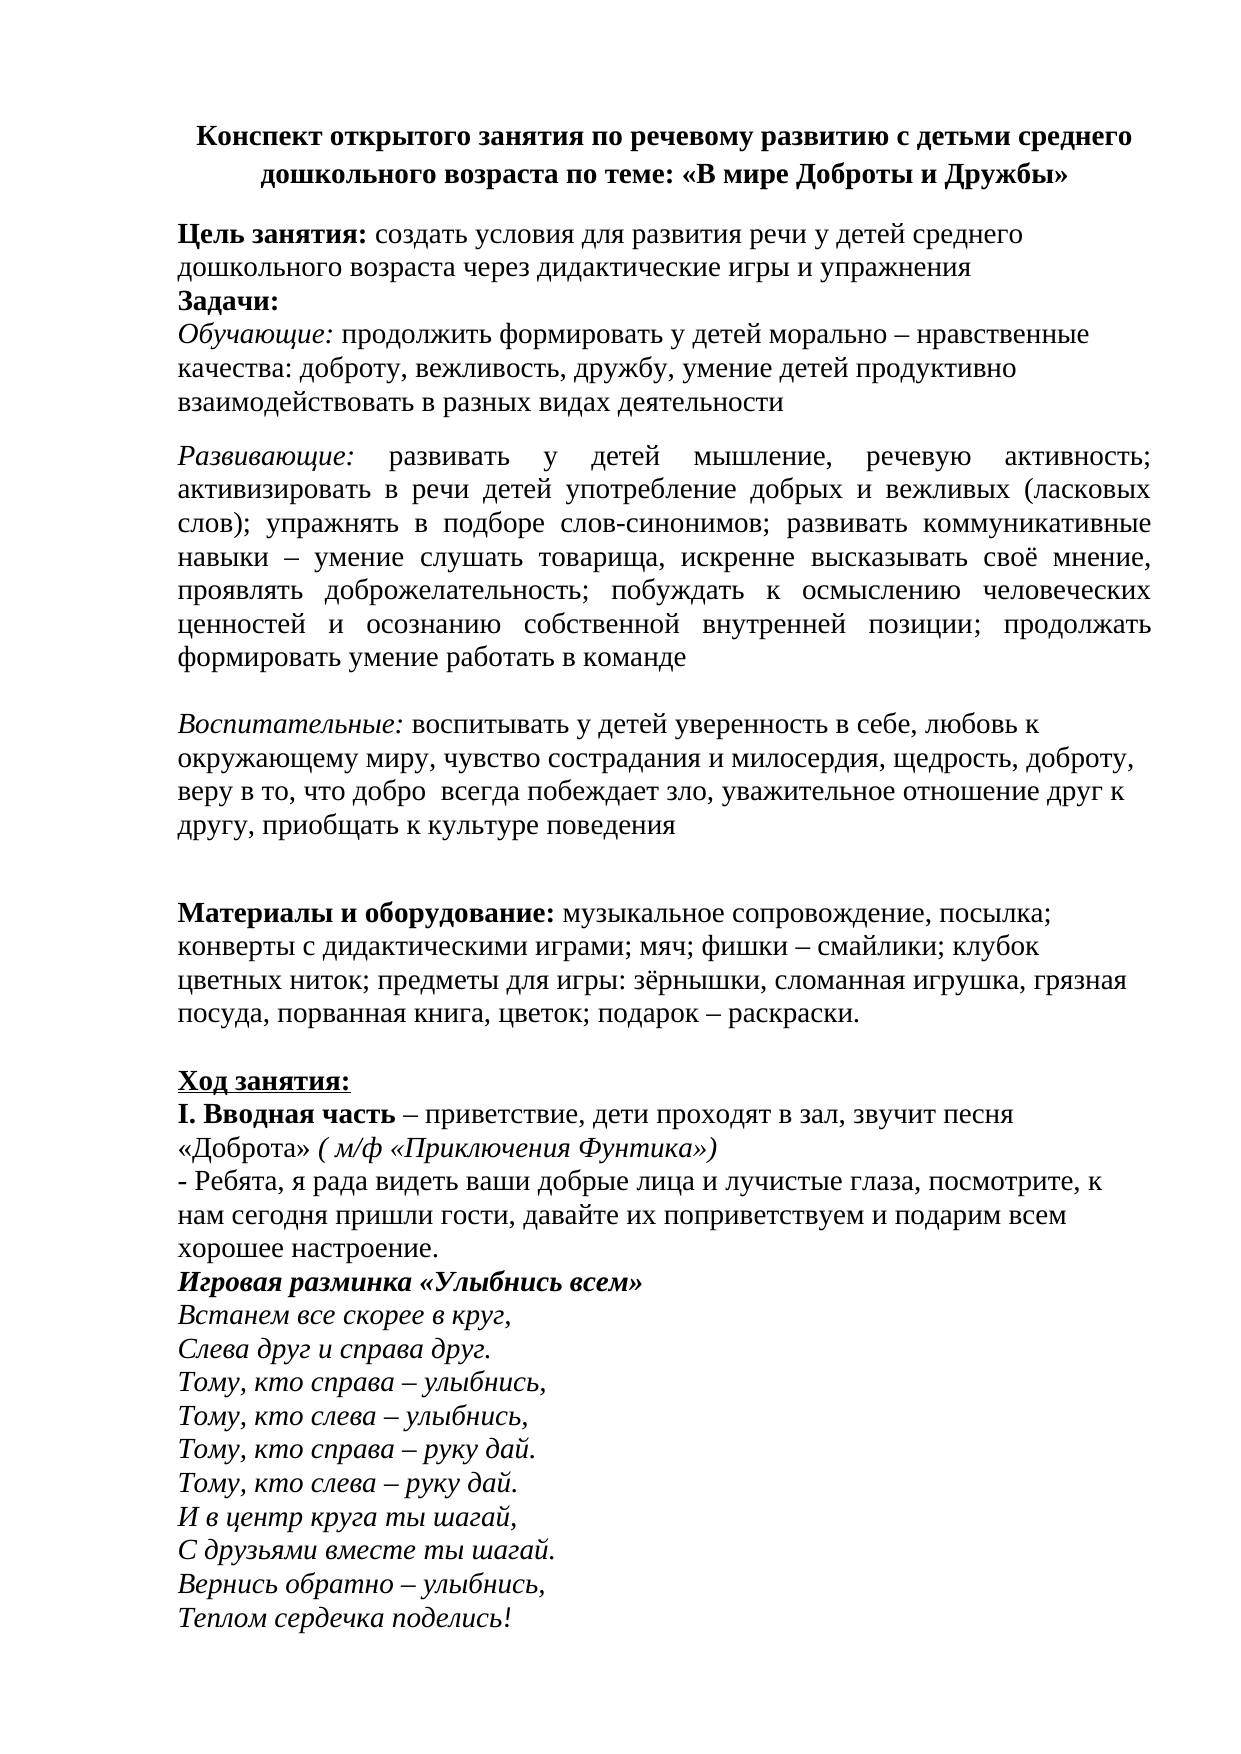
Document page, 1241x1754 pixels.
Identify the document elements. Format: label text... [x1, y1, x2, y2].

text Конспект открытого занятия по речевому развитию с детьми среднего дошкольного возраста по теме: «В мире Доброты и Дружбы» [177, 118, 1152, 190]
text Цель занятия: создать условия для развития речи у детей среднего дошкольного возраста через дидактические игры и упражнения [177, 216, 1152, 283]
text Ход занятия: [177, 1063, 1152, 1096]
text Встанем все скорее в круг, [177, 1297, 1152, 1331]
text I. Вводная часть – приветствие, дети проходят в зал, звучит песня «Доброта» ( м/ф «Приключения Фунтика») [177, 1096, 1152, 1163]
text Воспитательные: воспитывать у детей уверенность в себе, любовь к окружающему миру, чувство сострадания и милосердия, щедрость, доброту, веру в то, что добро всегда побеждает зло, уважительное отношение друг к другу, приобщать к культуре поведения [177, 706, 1152, 841]
text Игровая разминка «Улыбнись всем» [177, 1264, 1152, 1297]
text Теплом сердечка поделись! [177, 1599, 1152, 1635]
text Материалы и оборудование: музыкальное сопровождение, посылка; конверты с дидактическими играми; мяч; фишки – смайлики; клубок цветных ниток; предметы для игры: зёрнышки, сломанная игрушка, грязная посуда, порванная книга, цветок; подарок – раскраски. [177, 895, 1152, 1029]
text Обучающие: продолжить формировать у детей морально – нравственные качества: доброту, вежливость, дружбу, умение детей продуктивно взаимодействовать в разных видах деятельности [177, 317, 1152, 417]
text Тому, кто справа – улыбнись, [177, 1364, 1152, 1398]
text Вернись обратно – улыбнись, [177, 1566, 1152, 1599]
text Тому, кто слева – улыбнись, [177, 1398, 1152, 1432]
text И в центр круга ты шагай, [177, 1499, 1152, 1532]
text Слева друг и справа друг. [177, 1331, 1152, 1364]
text Развивающие: развивать у детей мышление, речевую активность; активизировать в речи детей употребление добрых и вежливых (ласковых слов); упражнять в подборе слов-синонимов; развивать коммуникативные навыки – умение слушать товарища, искренне высказывать своё мнение, проявлять доброжелательность; побуждать к осмыслению человеческих ценностей и осознанию собственной внутренней позиции; продолжать формировать умение работать в команде [177, 438, 1152, 673]
text Тому, кто справа – руку дай. [177, 1432, 1152, 1465]
text - Ребята, я рада видеть ваши добрые лица и лучистые глаза, посмотрите, к нам сегодня пришли гости, давайте их поприветствуем и подарим всем хорошее настроение. [177, 1163, 1152, 1264]
text Тому, кто слева – руку дай. [177, 1465, 1152, 1499]
text Задачи: [177, 283, 1152, 317]
text С друзьями вместе ты шагай. [177, 1532, 1152, 1566]
